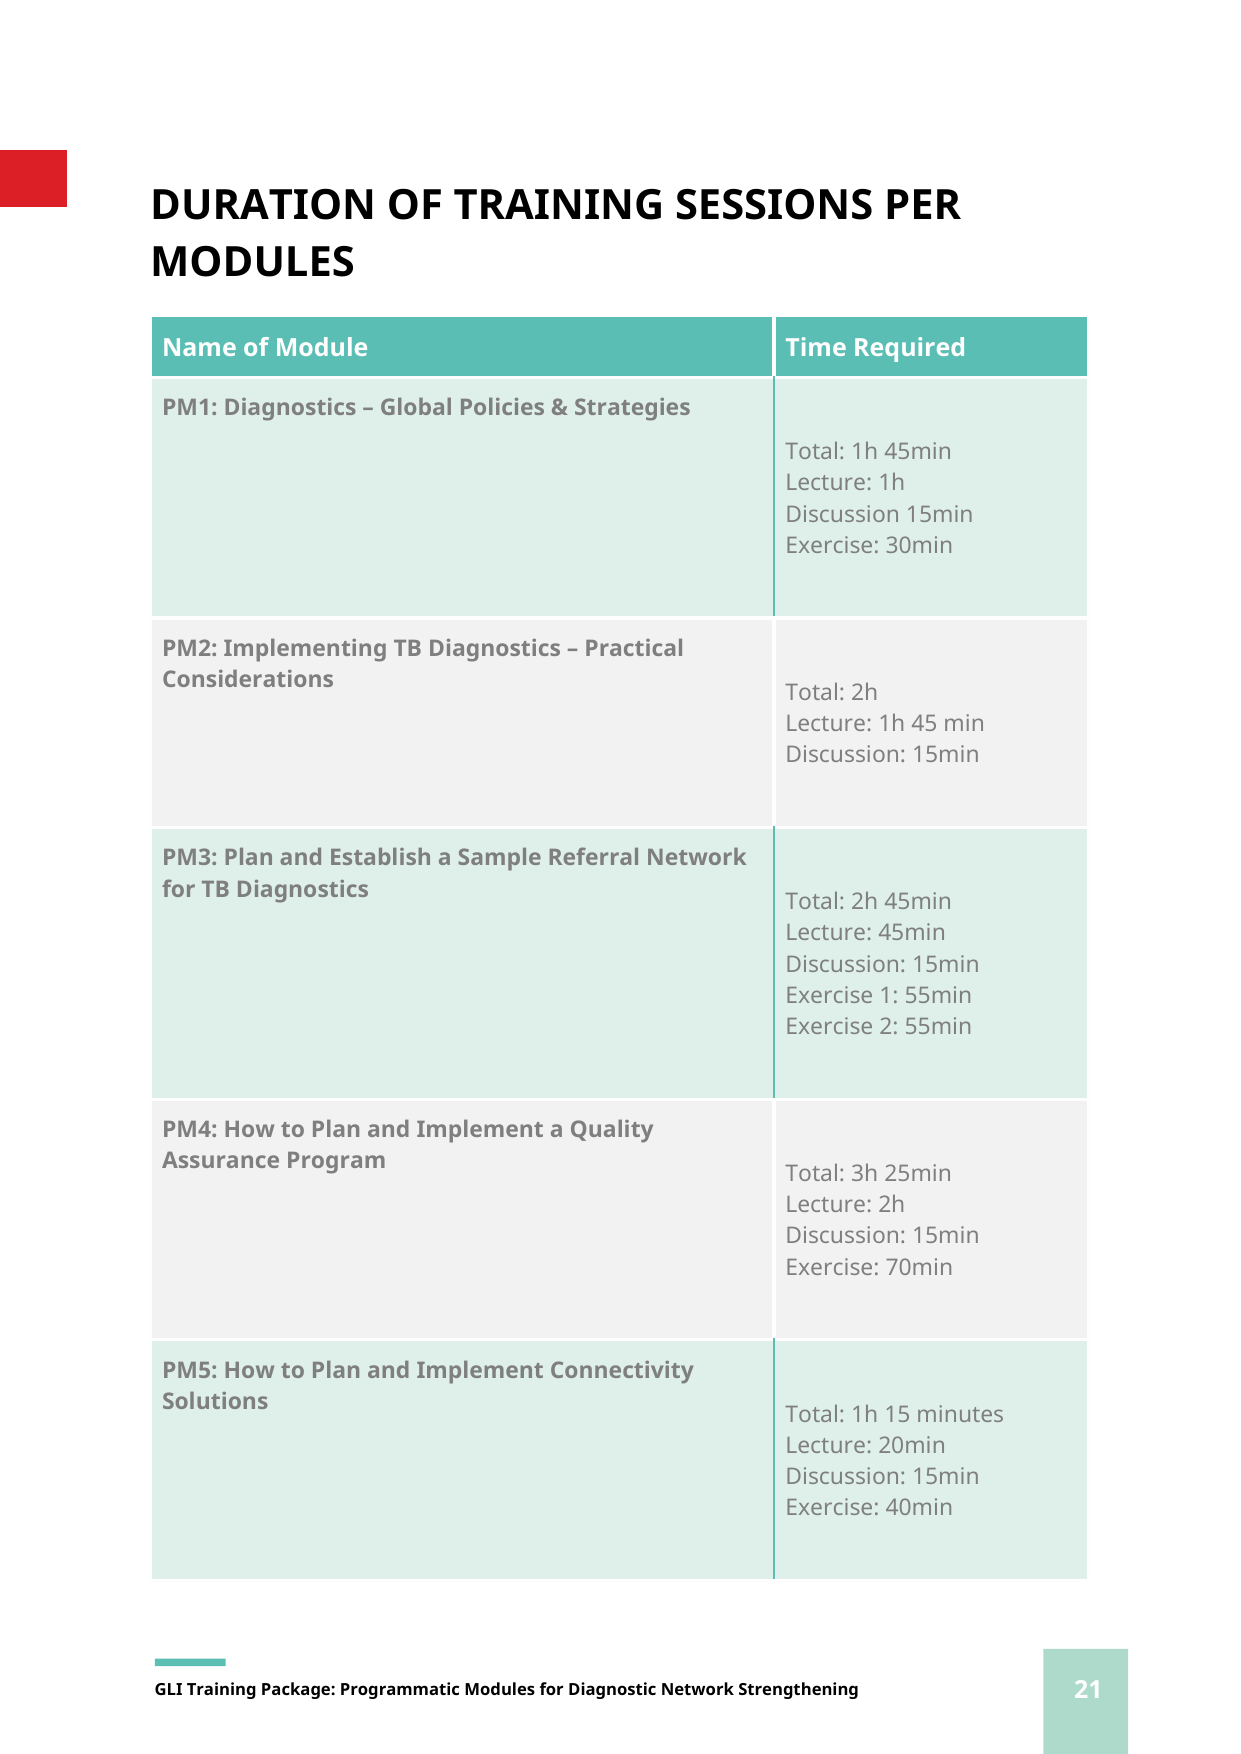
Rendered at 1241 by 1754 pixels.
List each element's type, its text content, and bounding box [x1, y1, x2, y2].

text DURATION OF TRAINING SESSIONS PER MODULES [150, 175, 1090, 288]
table_cell Total: 3h 25min Lecture: 2h Discussion: 15min Exercise: 70min [776, 1101, 1087, 1338]
table_cell PM1: Diagnostics – Global Policies & Strategies [152, 379, 773, 616]
table_cell Total: 2h Lecture: 1h 45 min Discussion: 15min [776, 620, 1087, 826]
table_header Name of Module [152, 317, 772, 376]
table_cell PM5: How to Plan and Implement Connectivity Solutions [152, 1341, 773, 1579]
table_cell Total: 2h 45min Lecture: 45min Discussion: 15min Exercise 1: 55min Exercise 2: 55min [775, 829, 1087, 1098]
table_cell Total: 1h 45min Lecture: 1h Discussion 15min Exercise: 30min [775, 379, 1087, 616]
table_cell PM2: Implementing TB Diagnostics – Practical Considerations [152, 620, 772, 826]
table_cell Total: 1h 15 minutes Lecture: 20min Discussion: 15min Exercise: 40min [775, 1341, 1087, 1579]
table_cell PM3: Plan and Establish a Sample Referral Network for TB Diagnostics [152, 829, 773, 1098]
table_cell PM4: How to Plan and Implement a Quality Assurance Program [152, 1101, 772, 1338]
table_header Time Required [776, 317, 1087, 376]
